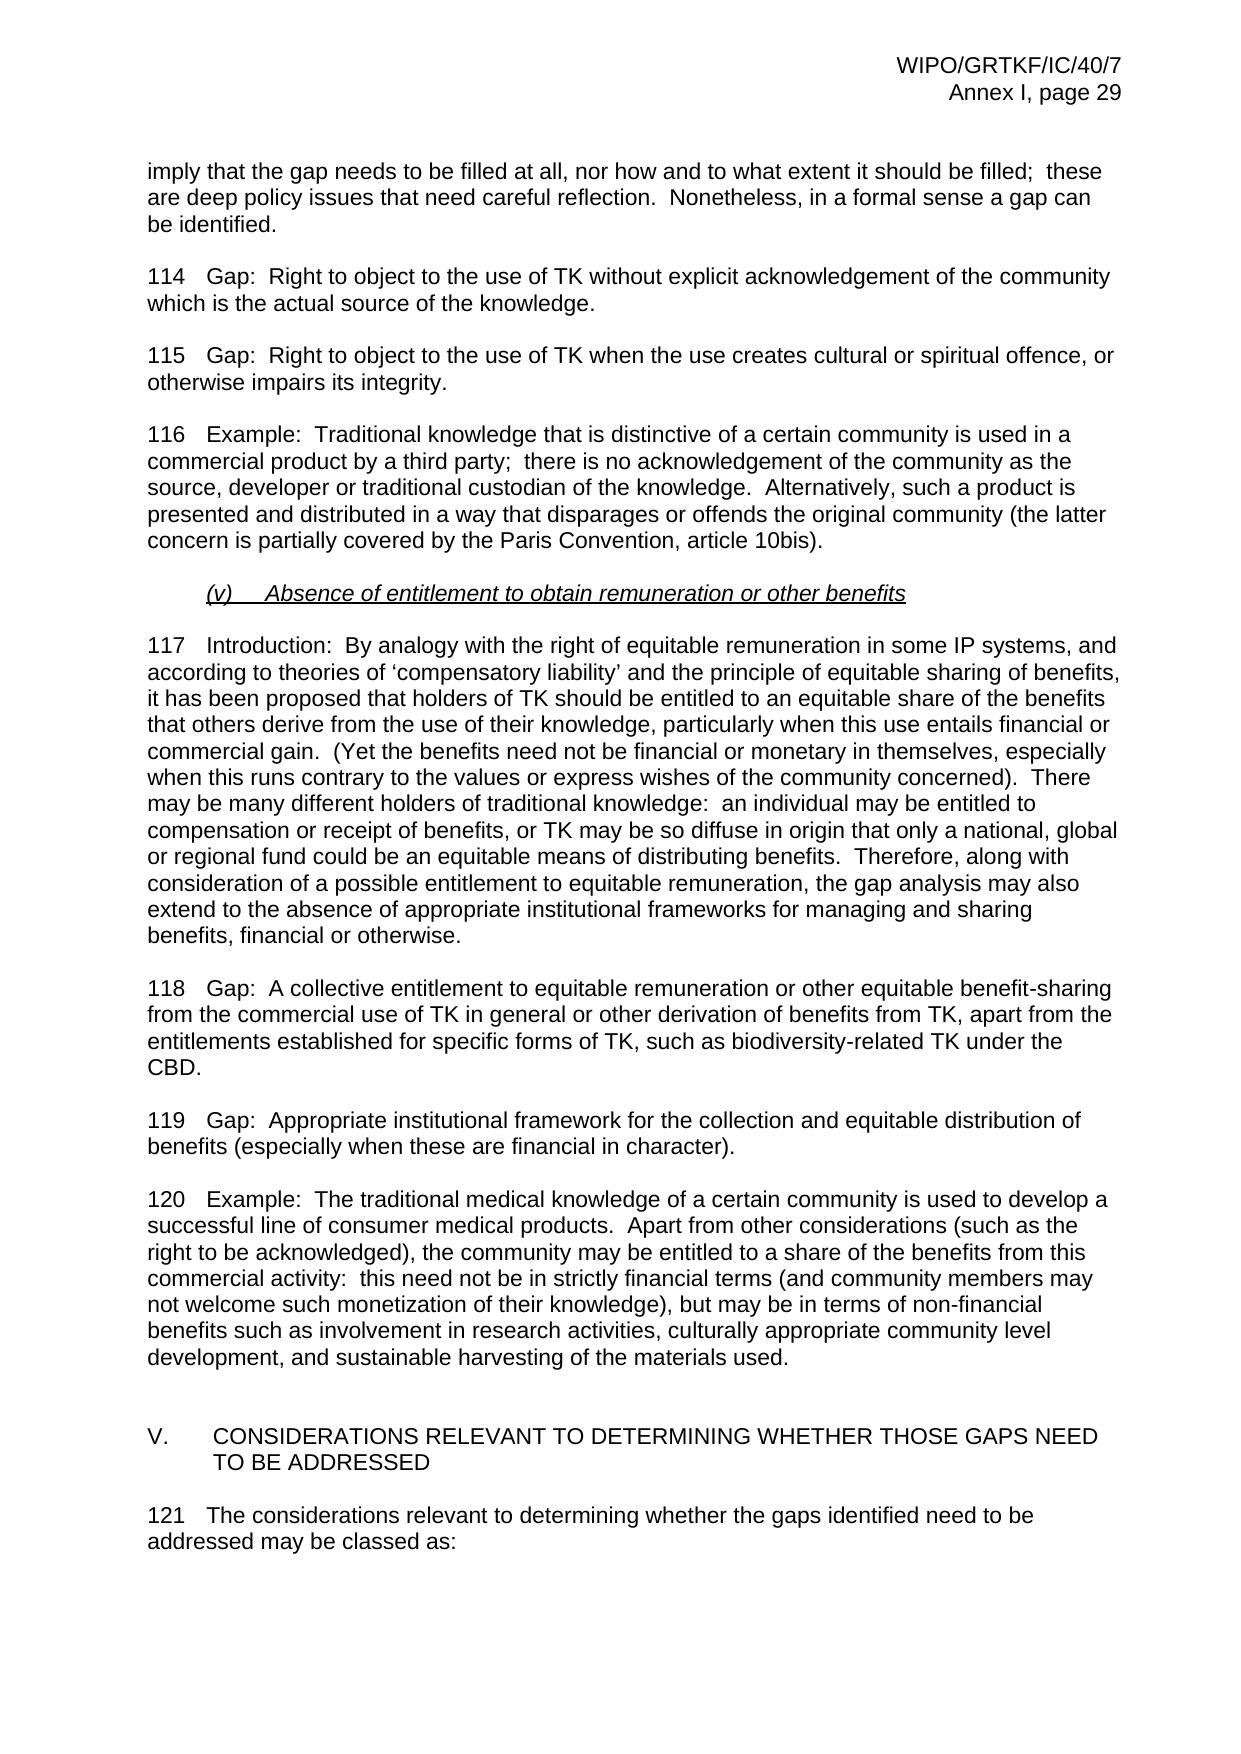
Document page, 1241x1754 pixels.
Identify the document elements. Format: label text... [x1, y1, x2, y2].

text Gap: Right to object to the use of TK when the use creates cultural or spiritual offence, or otherwise impairs its integrity. [147, 342, 1122, 395]
text V. CONSIDERATIONS RELEVANT TO DETERMINING WHETHER THOSE GAPS NEED TO BE ADDRESSED [147, 1423, 1122, 1476]
text The considerations relevant to determining whether the gaps identified need to be addressed may be classed as: [147, 1502, 1122, 1555]
text Example: Traditional knowledge that is distinctive of a certain community is used in a commercial product by a third party; there is no acknowledgement of the community as the source, developer or traditional custodian of the knowledge. Alternatively, such a product is presented and distributed in a way that disparages or offends the original community (the latter concern is partially covered by the Paris Convention, article 10bis). [147, 421, 1122, 553]
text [147, 158, 1122, 237]
text Gap: Right to object to the use of TK without explicit acknowledgement of the community which is the actual source of the knowledge. [147, 263, 1122, 316]
text Gap: Appropriate institutional framework for the collection and equitable distribution of benefits (especially when these are financial in character). [147, 1107, 1122, 1159]
text Example: The traditional medical knowledge of a certain community is used to develop a successful line of consumer medical products. Apart from other considerations (such as the right to be acknowledged), the community may be entitled to a share of the benefits from this commercial activity: this need not be in strictly financial terms (and community members may not welcome such monetization of their knowledge), but may be in terms of non-financial benefits such as involvement in research activities, culturally appropriate community level development, and sustainable harvesting of the materials used. [147, 1186, 1122, 1370]
text Introduction: By analogy with the right of equitable remuneration in some IP systems, and according to theories of ‘compensatory liability’ and the principle of equitable sharing of benefits, it has been proposed that holders of TK should be entitled to an equitable share of the benefits that others derive from the use of their knowledge, particularly when this use entails financial or commercial gain. (Yet the benefits need not be financial or monetary in themselves, especially when this runs contrary to the values or express wishes of the community concerned). There may be many different holders of traditional knowledge: an individual may be entitled to compensation or receipt of benefits, or TK may be so diffuse in origin that only a national, global or regional fund could be an equitable means of distributing benefits. Therefore, along with consideration of a possible entitlement to equitable remuneration, the gap analysis may also extend to the absence of appropriate institutional frameworks for managing and sharing benefits, financial or otherwise. [147, 632, 1122, 948]
text (v) Absence of entitlement to obtain remuneration or other benefits [147, 579, 1122, 606]
text Gap: A collective entitlement to equitable remuneration or other equitable benefit-sharing from the commercial use of TK in general or other derivation of benefits from TK, apart from the entitlements established for specific forms of TK, such as biodiversity-related TK under the CBD. [147, 975, 1122, 1080]
